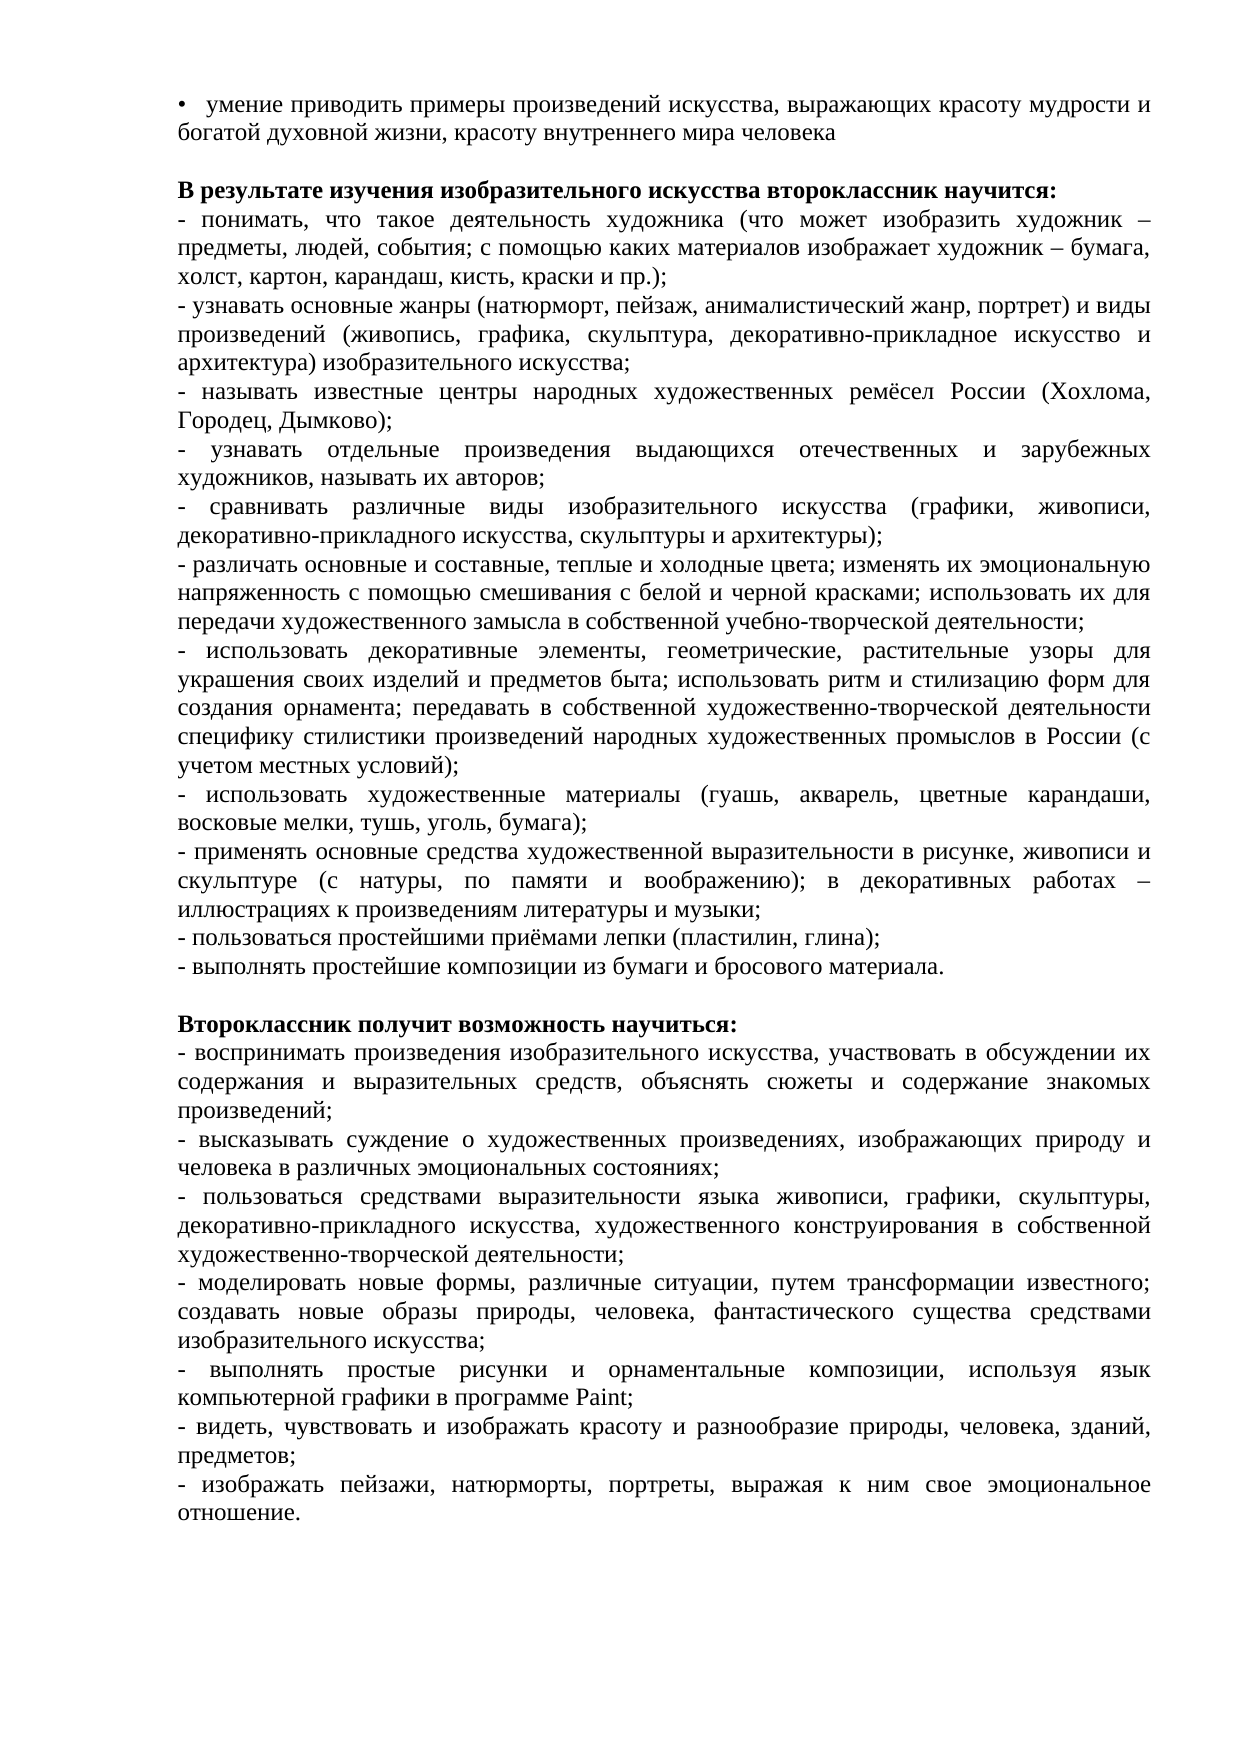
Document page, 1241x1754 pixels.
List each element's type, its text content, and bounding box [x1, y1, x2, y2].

text В результате изучения изобразительного искусства второклассник научится: [177, 175, 1152, 204]
text - выполнять простейшие композиции из бумаги и бросового материала. [177, 951, 1152, 980]
text - узнавать основные жанры (натюрморт, пейзаж, анималистический жанр, портрет) и виды произведений (живопись, графика, скульптура, декоративно-прикладное искусство и архитектура) изобразительного искусства; [177, 290, 1152, 376]
text - использовать декоративные элементы, геометрические, растительные узоры для украшения своих изделий и предметов быта; использовать ритм и стилизацию форм для создания орнамента; передавать в собственной художественно-творческой деятельности специфику стилистики произведений народных художественных промыслов в России (с учетом местных условий); [177, 635, 1152, 779]
text - выполнять простые рисунки и орнаментальные композиции, используя язык компьютерной графики в программе Paint; [177, 1354, 1152, 1411]
text - моделировать новые формы, различные ситуации, путем трансформации известного; создавать новые образы природы, человека, фантастического существа средствами изобразительного искусства; [177, 1267, 1152, 1354]
text - сравнивать различные виды изобразительного искусства (графики, живописи, декоративно-прикладного искусства, скульптуры и архитектуры); [177, 491, 1152, 549]
text - использовать художественные материалы (гуашь, акварель, цветные карандаши, восковые мелки, тушь, уголь, бумага); [177, 779, 1152, 836]
text - высказывать суждение о художественных произведениях, изображающих природу и человека в различных эмоциональных состояниях; [177, 1124, 1152, 1181]
text - различать основные и составные, теплые и холодные цвета; изменять их эмоциональную напряженность с помощью смешивания с белой и черной красками; использовать их для передачи художественного замысла в собственной учебно-творческой деятельности; [177, 549, 1152, 635]
text - пользоваться средствами выразительности языка живописи, графики, скульптуры, декоративно-прикладного искусства, художественного конструирования в собственной художественно-творческой деятельности; [177, 1181, 1152, 1267]
text - видеть, чувствовать и изображать красоту и разнообразие природы, человека, зданий, предметов; [177, 1411, 1152, 1469]
text Второклассник получит возможность научиться: [177, 1009, 1152, 1037]
text - называть известные центры народных художественных ремёсел России (Хохлома, Городец, Дымково); [177, 376, 1152, 434]
text - понимать, что такое деятельность художника (что может изобразить художник – предметы, людей, события; с помощью каких материалов изображает художник – бумага, холст, картон, карандаш, кисть, краски и пр.); [177, 204, 1152, 290]
text - узнавать отдельные произведения выдающихся отечественных и зарубежных художников, называть их авторов; [177, 434, 1152, 491]
text - пользоваться простейшими приёмами лепки (пластилин, глина); [177, 922, 1152, 951]
text • умение приводить примеры произведений искусства, выражающих красоту мудрости и богатой духовной жизни, красоту внутреннего мира человека [177, 89, 1152, 146]
text - применять основные средства художественной выразительности в рисунке, живописи и скульптуре (с натуры, по памяти и воображению); в декоративных работах – иллюстрациях к произведениям литературы и музыки; [177, 836, 1152, 922]
text - изображать пейзажи, натюрморты, портреты, выражая к ним свое эмоциональное отношение. [177, 1469, 1152, 1526]
text - воспринимать произведения изобразительного искусства, участвовать в обсуждении их содержания и выразительных средств, объяснять сюжеты и содержание знакомых произведений; [177, 1037, 1152, 1124]
